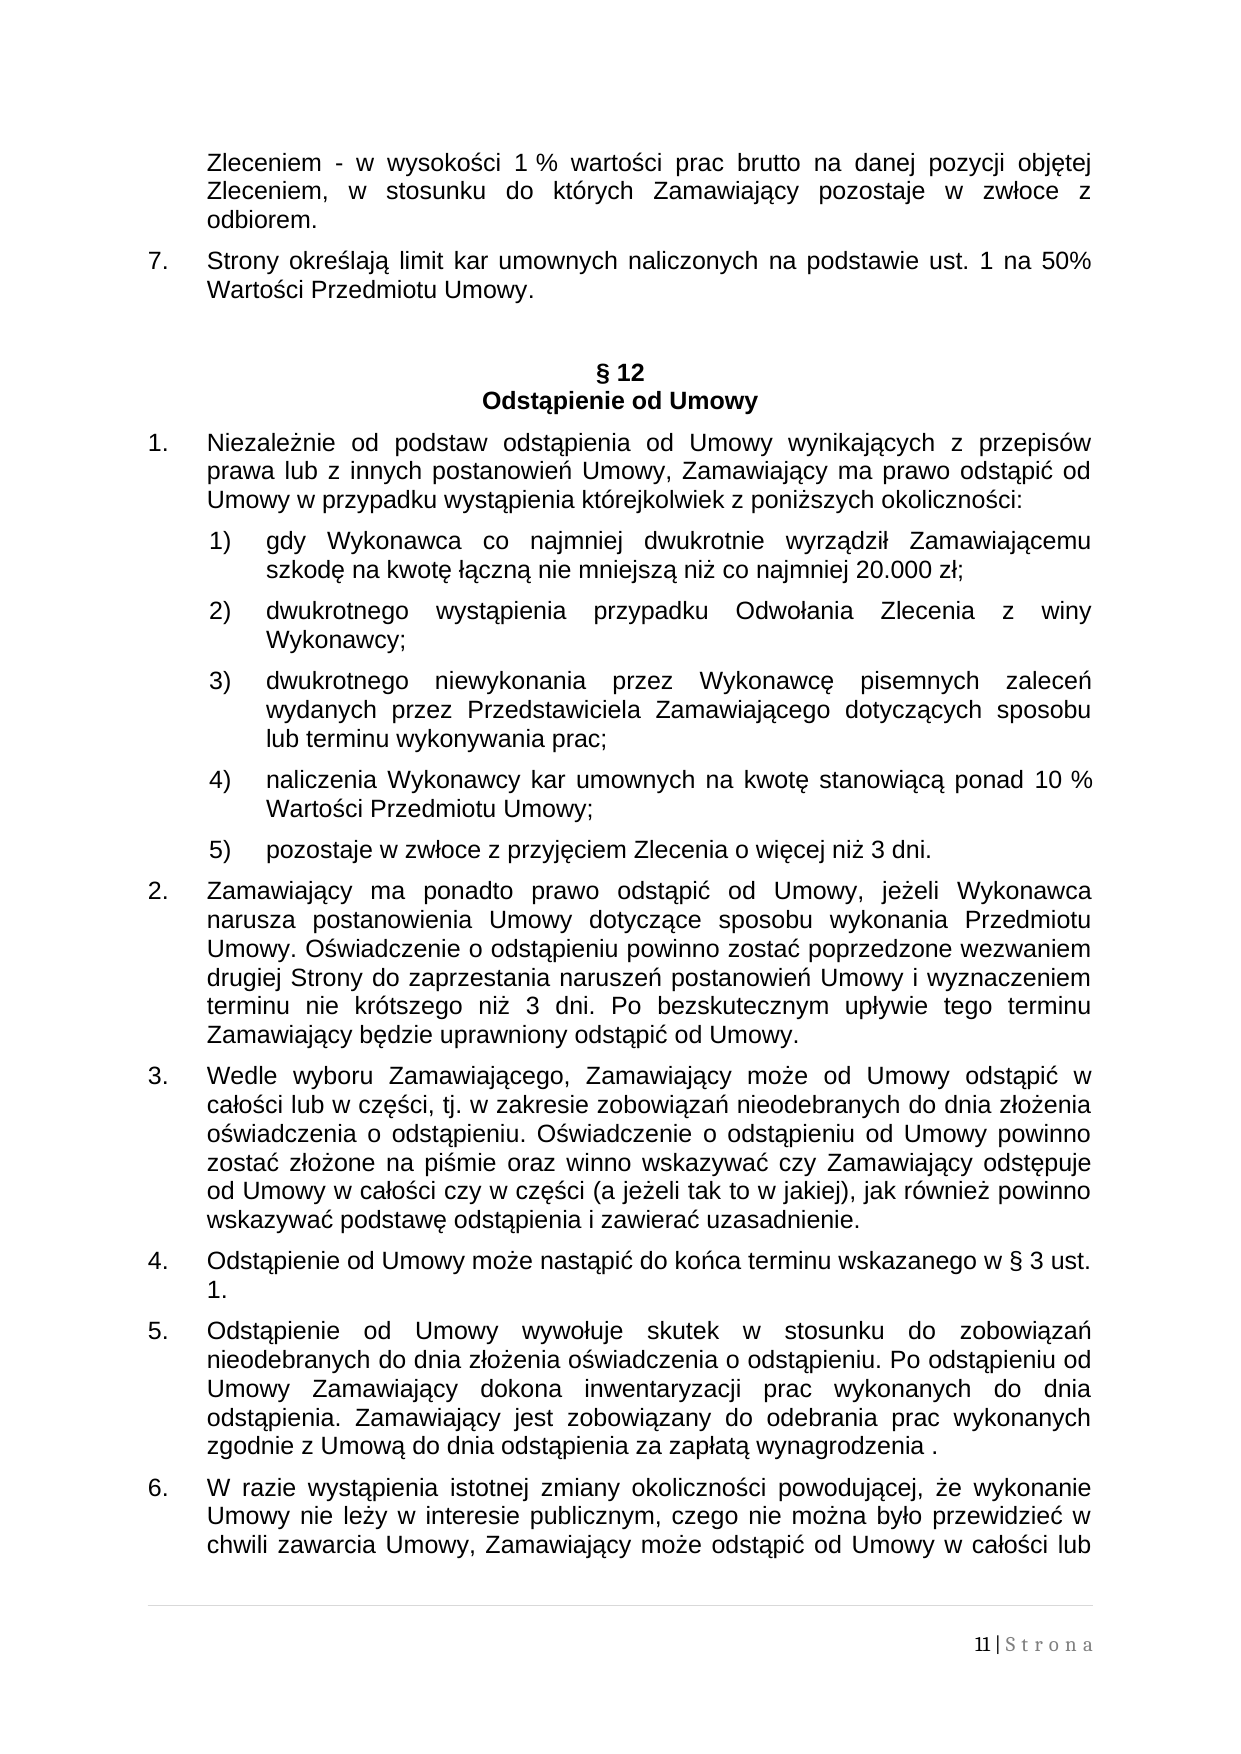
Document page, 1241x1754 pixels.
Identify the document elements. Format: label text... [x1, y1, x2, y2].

list Niezależnie od podstaw odstąpienia od Umowy wynikających z przepisów prawa lub z innych postanowień Umowy, Zamawiający ma prawo odstąpić od Umowy w przypadku wystąpienia którejkolwiek z poniższych okoliczności: [148, 428, 1093, 514]
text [148, 148, 1093, 234]
list gdy Wykonawca co najmniej dwukrotnie wyrządził Zamawiającemu szkodę na kwotę łączną nie mniejszą niż co najmniej 20.000 zł; [209, 526, 1093, 584]
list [148, 1473, 1093, 1559]
list pozostaje w zwłoce z przyjęciem Zlecenia o więcej niż 3 dni. [209, 835, 1093, 864]
list dwukrotnego wystąpienia przypadku Odwołania Zlecenia z winy Wykonawcy; [209, 596, 1093, 654]
text 7. Strony określają limit kar umownych naliczonych na podstawie ust. 1 na 50% Wartości Przedmiotu Umowy. [148, 246, 1093, 304]
text § 12 Odstąpienie od Umowy [148, 358, 1093, 415]
list Wedle wyboru Zamawiającego, Zamawiający może od Umowy odstąpić w całości lub w części, tj. w zakresie zobowiązań nieodebranych do dnia złożenia oświadczenia o odstąpieniu. Oświadczenie o odstąpieniu od Umowy powinno zostać złożone na piśmie oraz winno wskazywać czy Zamawiający odstępuje od Umowy w całości czy w części (a jeżeli tak to w jakiej), jak również powinno wskazywać podstawę odstąpienia i zawierać uzasadnienie. [148, 1061, 1093, 1234]
list Odstąpienie od Umowy może nastąpić do końca terminu wskazanego w § 3 ust. 1. [148, 1246, 1093, 1304]
list Odstąpienie od Umowy wywołuje skutek w stosunku do zobowiązań nieodebranych do dnia złożenia oświadczenia o odstąpieniu. Po odstąpieniu od Umowy Zamawiający dokona inwentaryzacji prac wykonanych do dnia odstąpienia. Zamawiający jest zobowiązany do odebrania prac wykonanych zgodnie z Umową do dnia odstąpienia za zapłatą wynagrodzenia . [148, 1316, 1093, 1460]
list Zamawiający ma ponadto prawo odstąpić od Umowy, jeżeli Wykonawca narusza postanowienia Umowy dotyczące sposobu wykonania Przedmiotu Umowy. Oświadczenie o odstąpieniu powinno zostać poprzedzone wezwaniem drugiej Strony do zaprzestania naruszeń postanowień Umowy i wyznaczeniem terminu nie krótszego niż 3 dni. Po bezskutecznym upływie tego terminu Zamawiający będzie uprawniony odstąpić od Umowy. [148, 876, 1093, 1049]
list naliczenia Wykonawcy kar umownych na kwotę stanowiącą ponad 10 % Wartości Przedmiotu Umowy; [209, 765, 1093, 823]
list dwukrotnego niewykonania przez Wykonawcę pisemnych zaleceń wydanych przez Przedstawiciela Zamawiającego dotyczących sposobu lub terminu wykonywania prac; [209, 666, 1093, 753]
